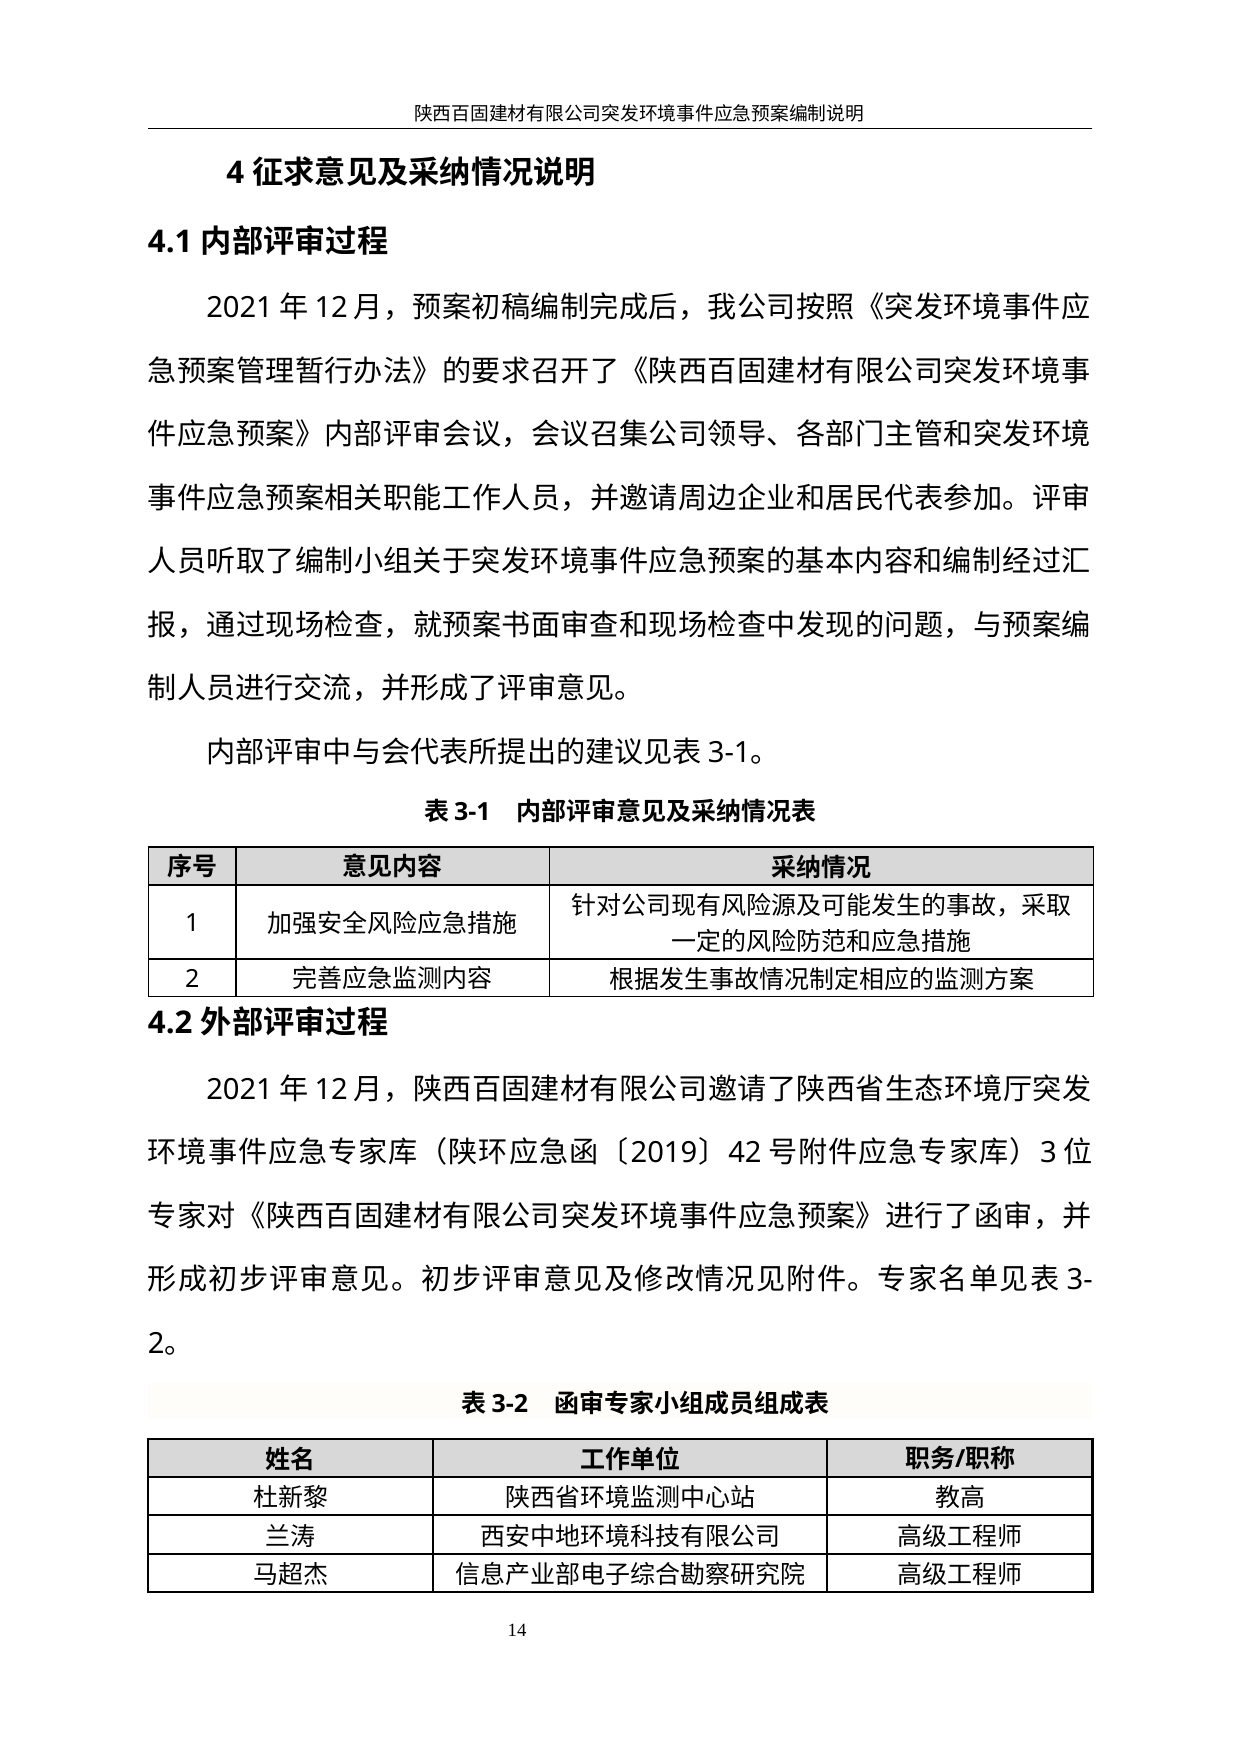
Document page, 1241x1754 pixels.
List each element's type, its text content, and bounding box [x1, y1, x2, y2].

table_cell 根据发生事故情况制定相应的监测方案 [550, 960, 1093, 996]
text 表3-2 函审专家小组成员组成表 [148, 1383, 1092, 1419]
table_cell 信息产业部电子综合勘察研究院 [434, 1555, 826, 1591]
text 表3-1 内部评审意见及采纳情况表 [148, 792, 1092, 828]
table_cell 完善应急监测内容 [237, 960, 549, 996]
text 2021年12月，陕西百固建材有限公司邀请了陕西省生态环境厅突发环境事件应急专家库（陕环应急函〔2019〕42号附件应急专家库）3位专家对《陕西百固建材有限公司突发环境事件应急预案》进行了函审，并形成初步评审意见。初步评审意见及修改情况见附件。专家名单见表3-2。 [148, 1065, 1092, 1362]
table_cell 西安中地环境科技有限公司 [434, 1516, 826, 1552]
table_cell 高级工程师 [828, 1516, 1091, 1552]
table_header 工作单位 [434, 1440, 826, 1476]
table_cell 马超杰 [149, 1555, 432, 1591]
table_cell 兰涛 [149, 1516, 432, 1552]
table_header 序号 [149, 848, 235, 884]
text 4.2 外部评审过程 [148, 997, 1092, 1043]
text 内部评审中与会代表所提出的建议见表3-1。 [148, 728, 1092, 771]
table_cell 教高 [828, 1478, 1091, 1514]
table_cell 2 [149, 960, 235, 996]
table_header 职务/职称 [828, 1440, 1091, 1476]
table_cell 陕西省环境监测中心站 [434, 1478, 826, 1514]
text 4 征求意见及采纳情况说明 [226, 148, 1092, 193]
table_header 采纳情况 [550, 848, 1093, 884]
table_cell 杜新黎 [149, 1478, 432, 1514]
table_header 意见内容 [237, 848, 549, 884]
text 4.1 内部评审过程 [148, 216, 1092, 261]
table_header 姓名 [149, 1440, 432, 1476]
table_cell 1 [149, 886, 235, 958]
table_cell 高级工程师 [828, 1555, 1091, 1591]
text 2021年12月，预案初稿编制完成后，我公司按照《突发环境事件应急预案管理暂行办法》的要求召开了《陕西百固建材有限公司突发环境事件应急预案》内部评审会议，会议召集公司领导、各部门主管和突发环境事件应急预案相关职能工作人员，并邀请周边企业和居民代表参加。评审人员听取了编制小组关于突发环境事件应急预案的基本内容和编制经过汇报，通过现场检查，就预案书面审查和现场检查中发现的问题，与预案编制人员进行交流，并形成了评审意见。 [148, 284, 1092, 707]
table_cell 针对公司现有风险源及可能发生的事故，采取一定的风险防范和应急措施 [550, 886, 1093, 958]
table_cell 加强安全风险应急措施 [237, 886, 549, 958]
